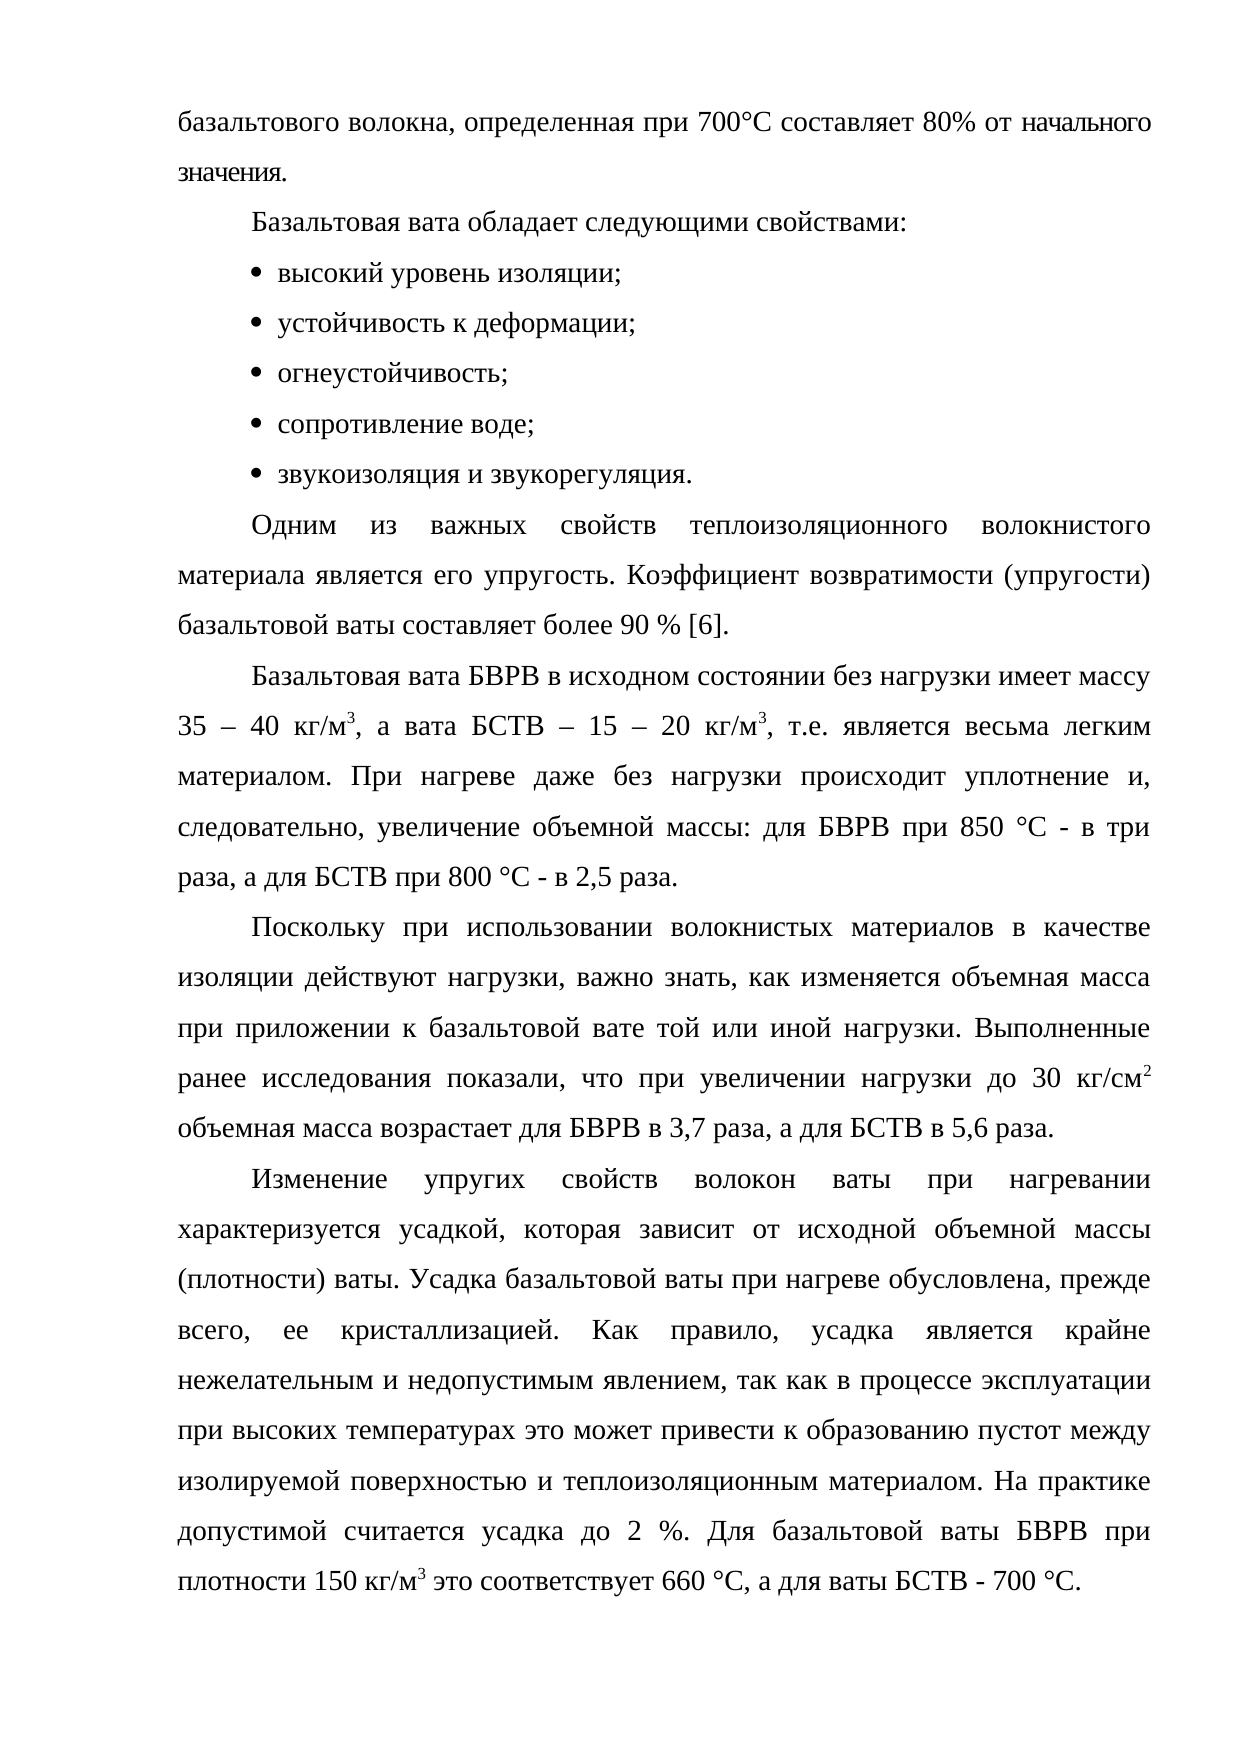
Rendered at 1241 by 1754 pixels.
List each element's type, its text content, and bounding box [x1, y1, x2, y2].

text Базальтовая вата обладает следующими свойствами: [177, 204, 1152, 238]
text Поскольку при использовании волокнистых материалов в качестве изоляции действуют нагрузки, важно знать, как изменяется объемная масса при приложении к базальтовой вате той или иной нагрузки. Выполненные ранее исследования показали, что при увеличении нагрузки до 30 кг/см2 объемная масса возрастает для БВРВ в 3,7 раза, а для БСТВ в 5,6 раза. [177, 909, 1152, 1144]
list высокий уровень изоляции; [177, 255, 1152, 288]
list огнеустойчивость; [177, 356, 1152, 389]
text Одним из важных свойств теплоизоляционного волокнистого материала является его упругость. Коэффициент возвратимости (упругости) базальтовой ваты составляет более 90 % [6]. [177, 507, 1152, 641]
list устойчивость к деформации; [177, 305, 1152, 339]
list сопротивление воде; [177, 406, 1152, 439]
text Базальтовая вата БВРВ в исходном состоянии без нагрузки имеет массу 35 – 40 кг/м3, а вата БСТВ – 15 – 20 кг/м3, т.е. является весьма легким материалом. При нагреве даже без нагрузки происходит уплотнение и, следовательно, увеличение объемной массы: для БВРВ при 850 °С - в три раза, а для БСТВ при 800 °С - в 2,5 раза. [177, 658, 1152, 892]
list звукоизоляция и звукорегуляция. [177, 456, 1152, 490]
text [177, 104, 1152, 188]
text Изменение упругих свойств волокон ваты при нагревании характеризуется усадкой, которая зависит от исходной объемной массы (плотности) ваты. Усадка базальтовой ваты при нагреве обусловлена, прежде всего, ее кристаллизацией. Как правило, усадка является крайне нежелательным и недопустимым явлением, так как в процессе эксплуатации при высоких температурах это может привести к образованию пустот между изолируемой поверхностью и теплоизоляционным материалом. На практике допустимой считается усадка до 2 %. Для базальтовой ваты БВРВ при плотности 150 кг/м3 это соответствует 660 °С, а для ваты БСТВ - 700 °С. [177, 1161, 1152, 1597]
